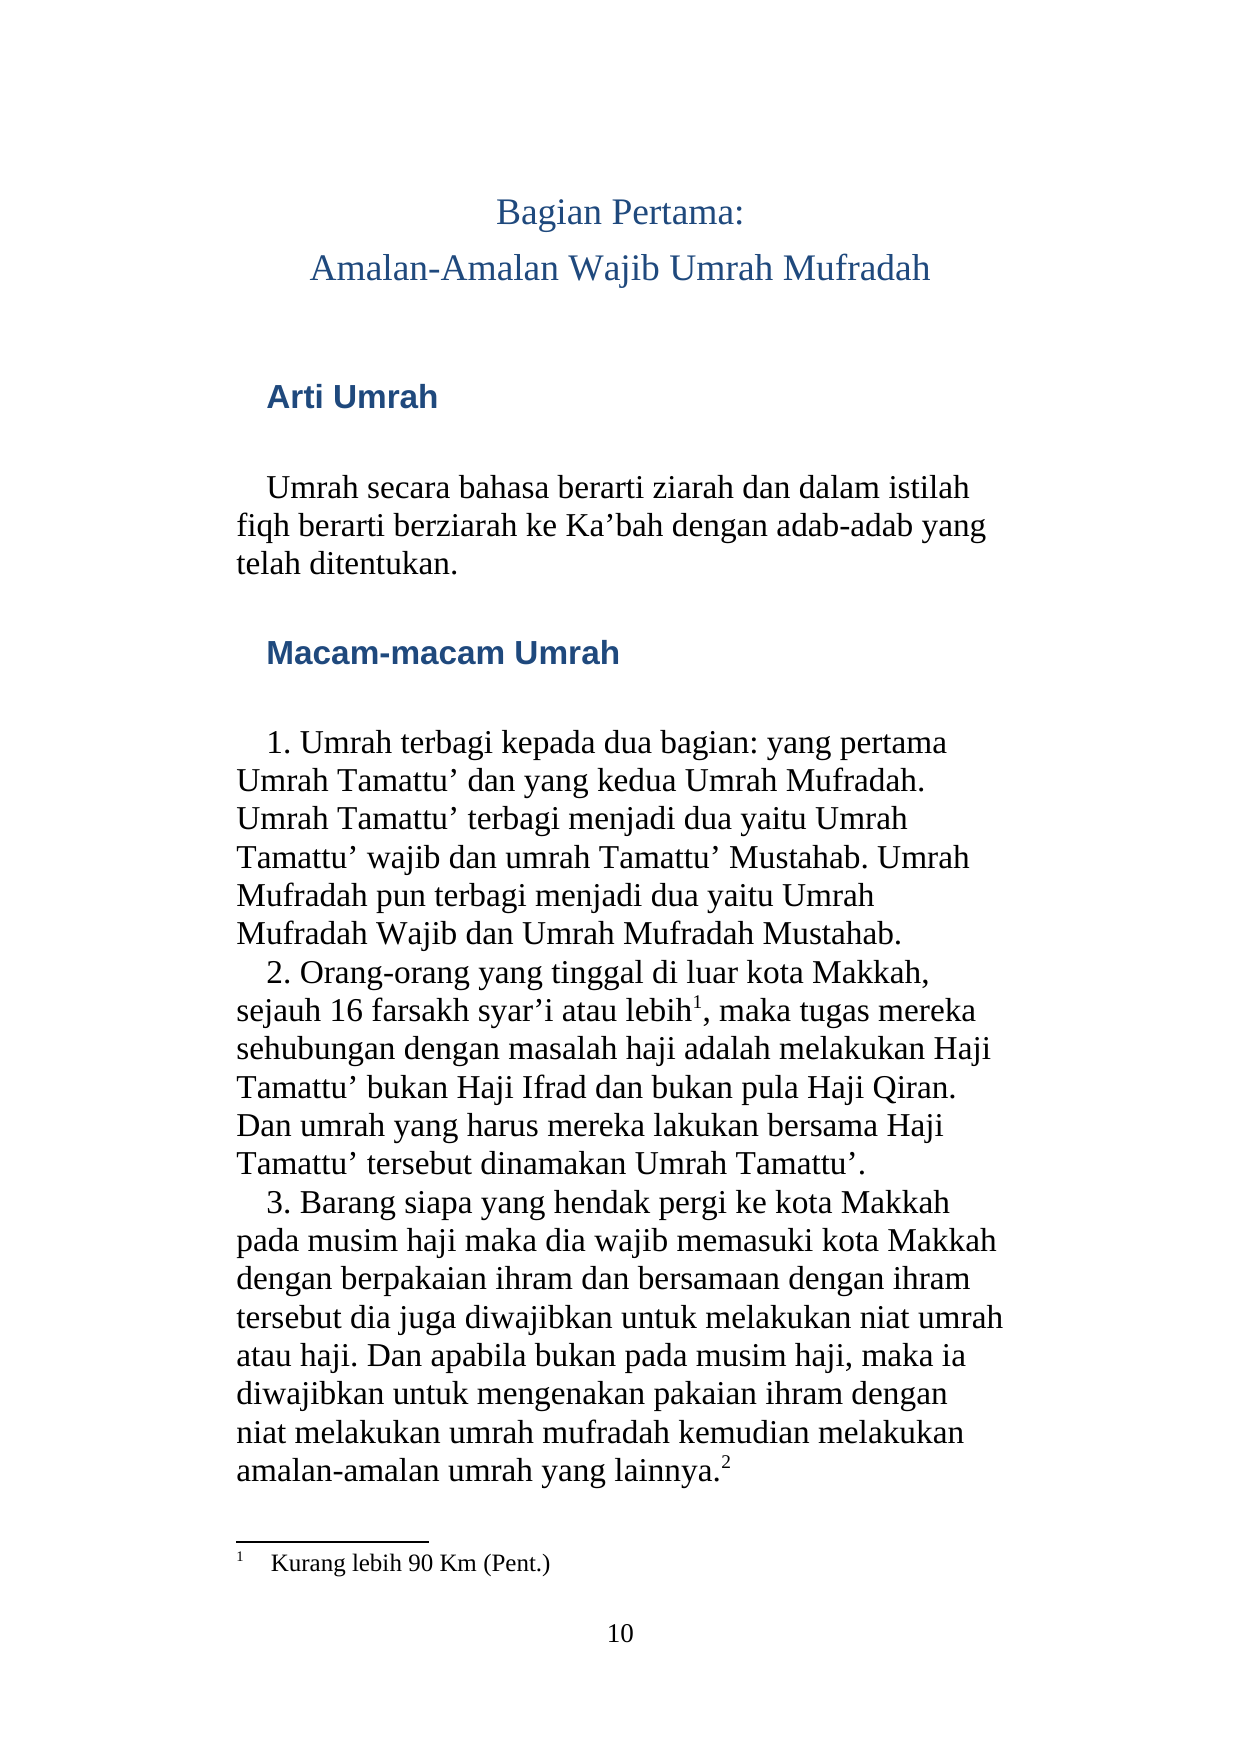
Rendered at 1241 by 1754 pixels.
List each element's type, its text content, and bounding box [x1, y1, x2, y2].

text Umrah secara bahasa berarti ziarah dan dalam istilah fiqh berarti berziarah ke Ka’bah dengan adab-adab yang telah ditentukan. [236, 467, 1004, 582]
text 1. Umrah terbagi kepada dua bagian: yang pertama Umrah Tamattu’ dan yang kedua Umrah Mufradah. Umrah Tamattu’ terbagi menjadi dua yaitu Umrah Tamattu’ wajib dan umrah Tamattu’ Mustahab. Umrah Mufradah pun terbagi menjadi dua yaitu Umrah Mufradah Wajib dan Umrah Mufradah Mustahab. [236, 722, 1004, 952]
subtitle Arti Umrah [236, 378, 1004, 416]
subtitle Macam-macam Umrah [236, 633, 1004, 671]
text 3. Barang siapa yang hendak pergi ke kota Makkah pada musim haji maka dia wajib memasuki kota Makkah dengan berpakaian ihram dan bersamaan dengan ihram tersebut dia juga diwajibkan untuk melakukan niat umrah atau haji. Dan apabila bukan pada musim haji, maka ia diwajibkan untuk mengenakan pakaian ihram dengan niat melakukan umrah mufradah kemudian melakukan amalan-amalan umrah yang lainnya. [236, 1182, 1004, 1489]
subtitle Bagian Pertama: [236, 190, 1004, 233]
subtitle Amalan-Amalan Wajib Umrah Mufradah [236, 245, 1004, 288]
text 2. Orang-orang yang tinggal di luar kota Makkah, sejauh 16 farsakh syar’i atau lebih, maka tugas mereka sehubungan dengan masalah haji adalah melakukan Haji Tamattu’ bukan Haji Ifrad dan bukan pula Haji Qiran. Dan umrah yang harus mereka lakukan bersama Haji Tamattu’ tersebut dinamakan Umrah Tamattu’. [236, 952, 1004, 1182]
